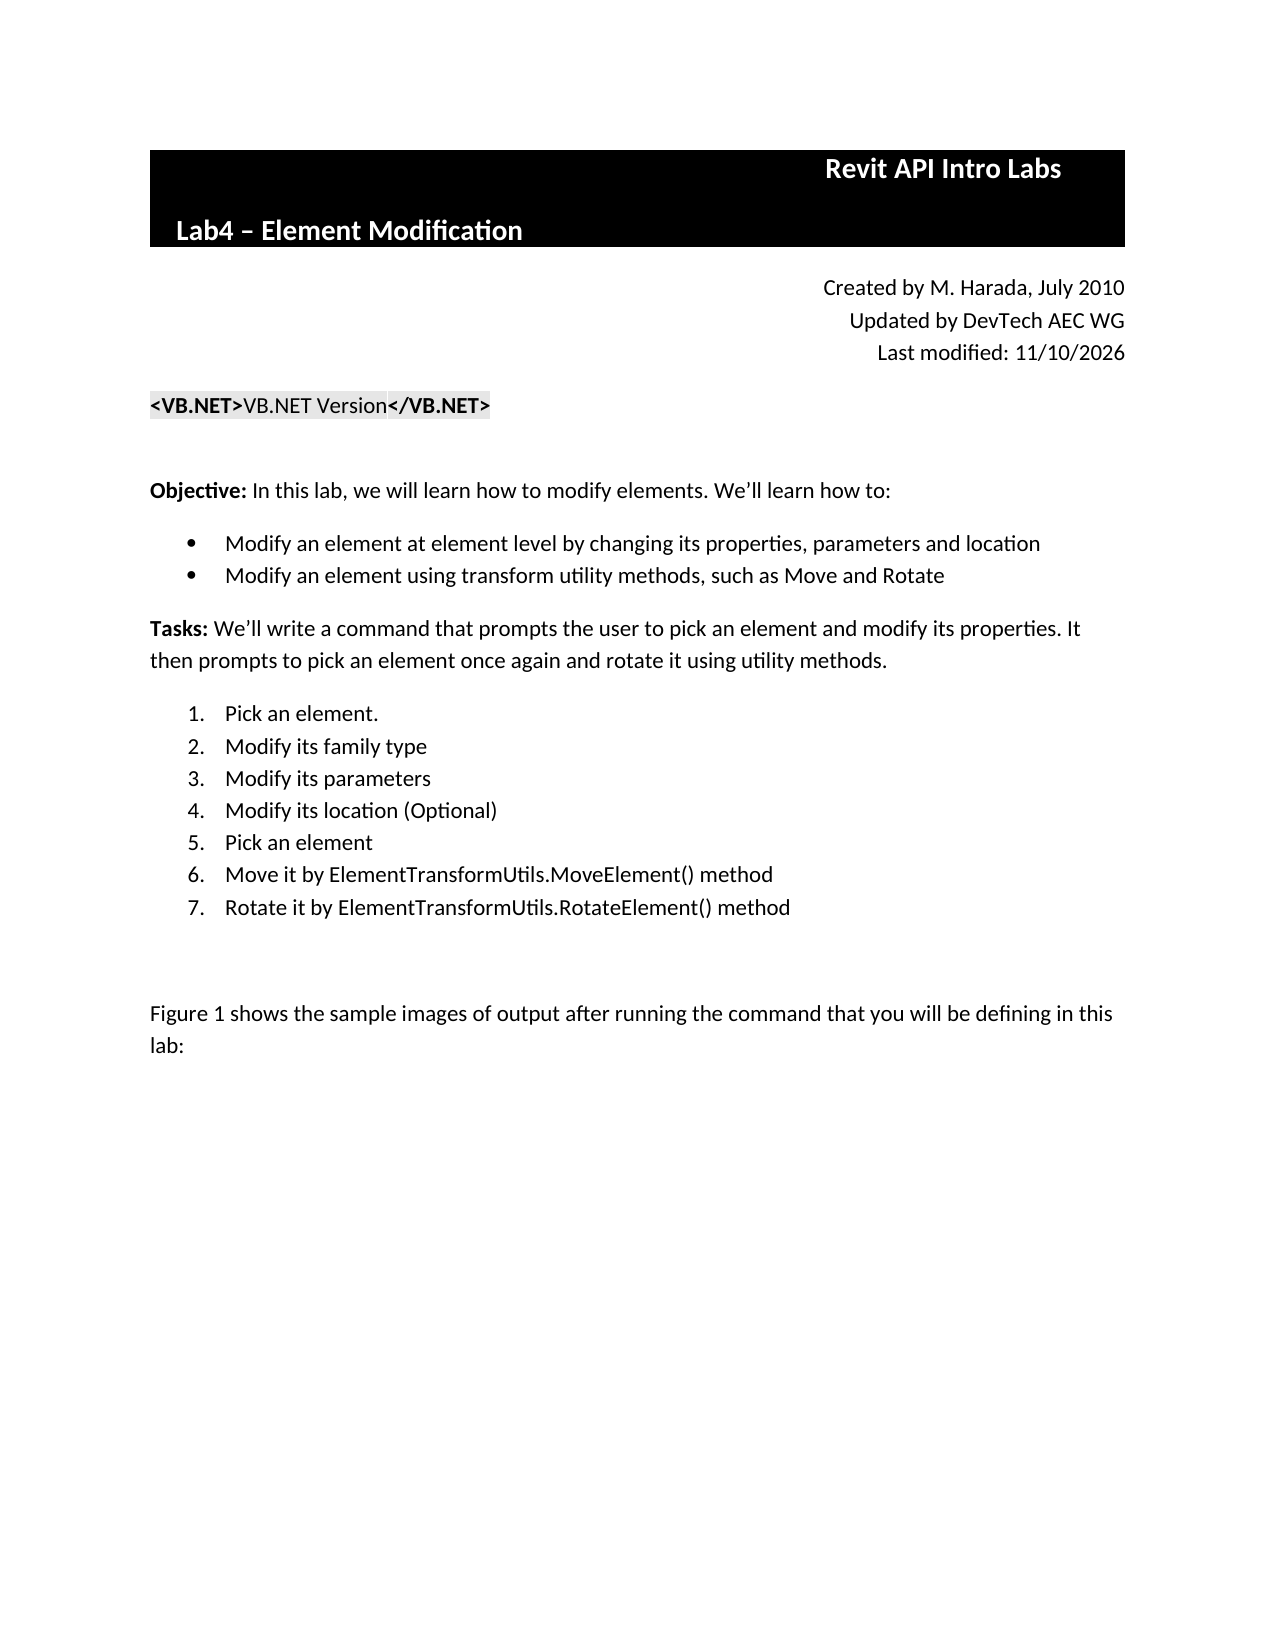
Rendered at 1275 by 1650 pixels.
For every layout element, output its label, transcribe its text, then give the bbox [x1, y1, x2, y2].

list Modify an element using transform utility methods, such as Move and Rotate [187, 561, 1125, 589]
text Created by M. Harada, July 2010 Updated by DevTech AEC WG Last modified: [150, 273, 1125, 366]
list Modify its location (Optional) [187, 796, 1125, 824]
list Rotate it by ElementTransformUtils.RotateElement() method [187, 893, 1125, 921]
text Lab4 – Element Modification [150, 212, 1125, 247]
text <VB.NET>VB.NET Version</VB.NET> [150, 391, 1125, 451]
text Objective: In this lab, we will learn how to modify elements. We’ll learn how to: [150, 476, 1125, 504]
list Pick an element. [187, 699, 1125, 728]
text Revit API Intro Labs [150, 150, 1125, 186]
list Modify its family type [187, 732, 1125, 760]
list Modify an element at element level by changing its properties, parameters and location [187, 529, 1125, 557]
text Tasks: We’ll write a command that prompts the user to pick an element and modify its properties. It then prompts to pick an element once again and rotate it using utility methods. [150, 614, 1125, 674]
list Modify its parameters [187, 764, 1125, 792]
text Figure 1 shows the sample images of output after running the command that you will be defining in this lab: [150, 999, 1125, 1059]
list Pick an element [187, 828, 1125, 856]
list Move it by ElementTransformUtils.MoveElement() method [187, 861, 1125, 888]
